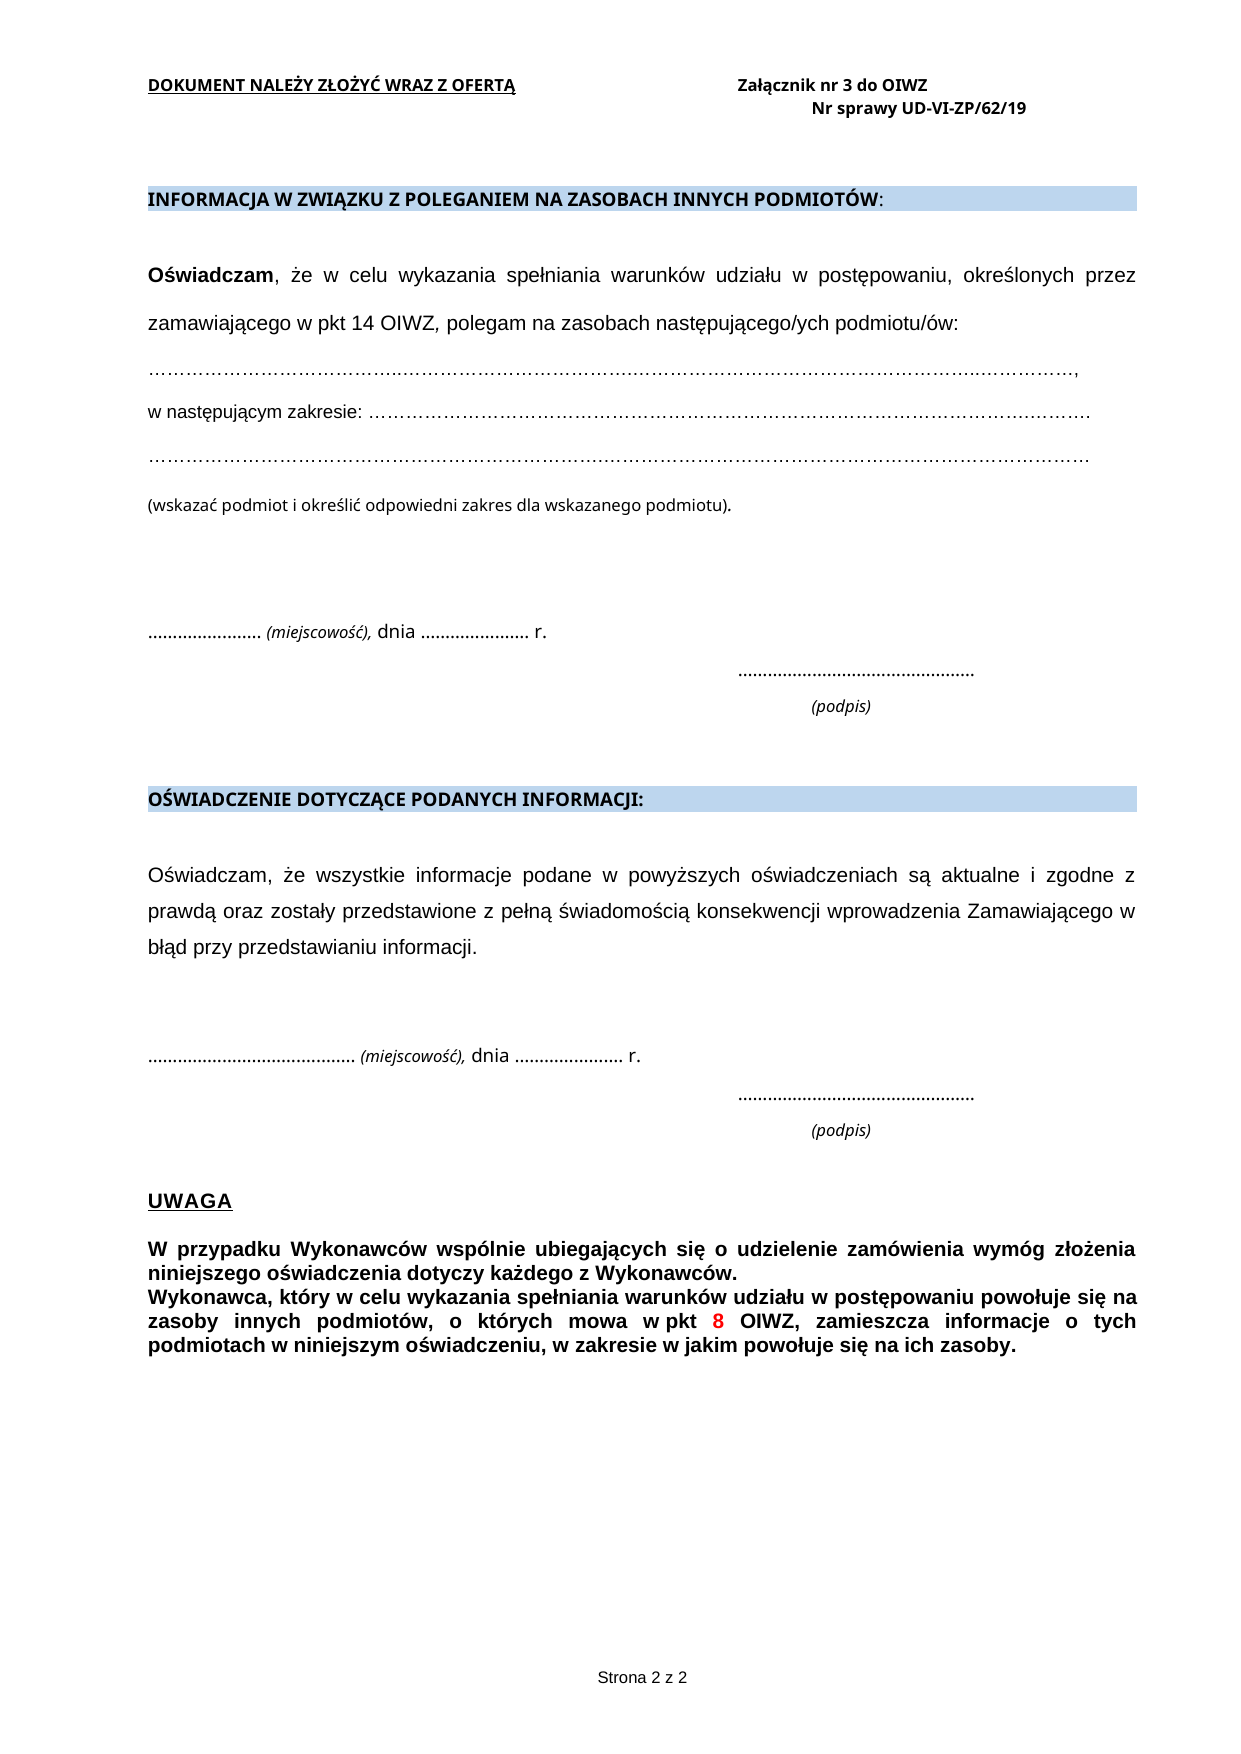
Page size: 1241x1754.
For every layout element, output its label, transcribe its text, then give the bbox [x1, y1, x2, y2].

text ………………………………………… [148, 1081, 1137, 1106]
text …………….……. (miejscowość), dnia …………………. r. [148, 618, 1137, 644]
text ………………………………………… [148, 656, 1137, 682]
text ………………………….….……. (miejscowość), dnia …………………. r. [148, 1042, 1137, 1068]
text (podpis) [738, 1119, 1137, 1142]
text (podpis) [738, 695, 1137, 717]
text Oświadczam, że wszystkie informacje podane w powyższych oświadczeniach są aktualne i zgodne z prawdą oraz zostały przedstawione z pełną świadomością konsekwencji wprowadzenia Zamawiającego w błąd przy przedstawianiu informacji. [148, 863, 1137, 958]
text Wykonawca, który w celu wykazania spełniania warunków udziału w postępowaniu powołuje się na zasoby innych podmiotów, o których mowa w pkt 8 OIWZ, zamieszcza informacje o tych podmiotach w niniejszym oświadczeniu, w zakresie w jakim powołuje się na ich zasoby. [148, 1285, 1137, 1357]
text Oświadczam, że w celu wykazania spełniania warunków udziału w postępowaniu, określonych przez zamawiającego w pkt 14 OIWZ, polegam na zasobach następującego/ych podmiotu/ów: [148, 262, 1137, 334]
text …………………………………..……………………………….………………………………………………..……………, [148, 358, 1137, 380]
text ……………………………………………………………….…………………………………………………………………… (wskazać podmiot i określić odpowiedni zakres dla wskazanego podmiotu). [148, 444, 1137, 517]
text INFORMACJA W ZWIĄZKU Z POLEGANIEM NA ZASOBACH INNYCH PODMIOTÓW: [148, 186, 1137, 211]
text w następującym zakresie: …………………………………………………………………………………………….………. [148, 401, 1137, 423]
text UWAGA [148, 1189, 1137, 1213]
text OŚWIADCZENIE DOTYCZĄCE PODANYCH INFORMACJI: [148, 786, 1137, 812]
text W przypadku Wykonawców wspólnie ubiegających się o udzielenie zamówienia wymóg złożenia niniejszego oświadczenia dotyczy każdego z Wykonawców. [148, 1237, 1137, 1285]
